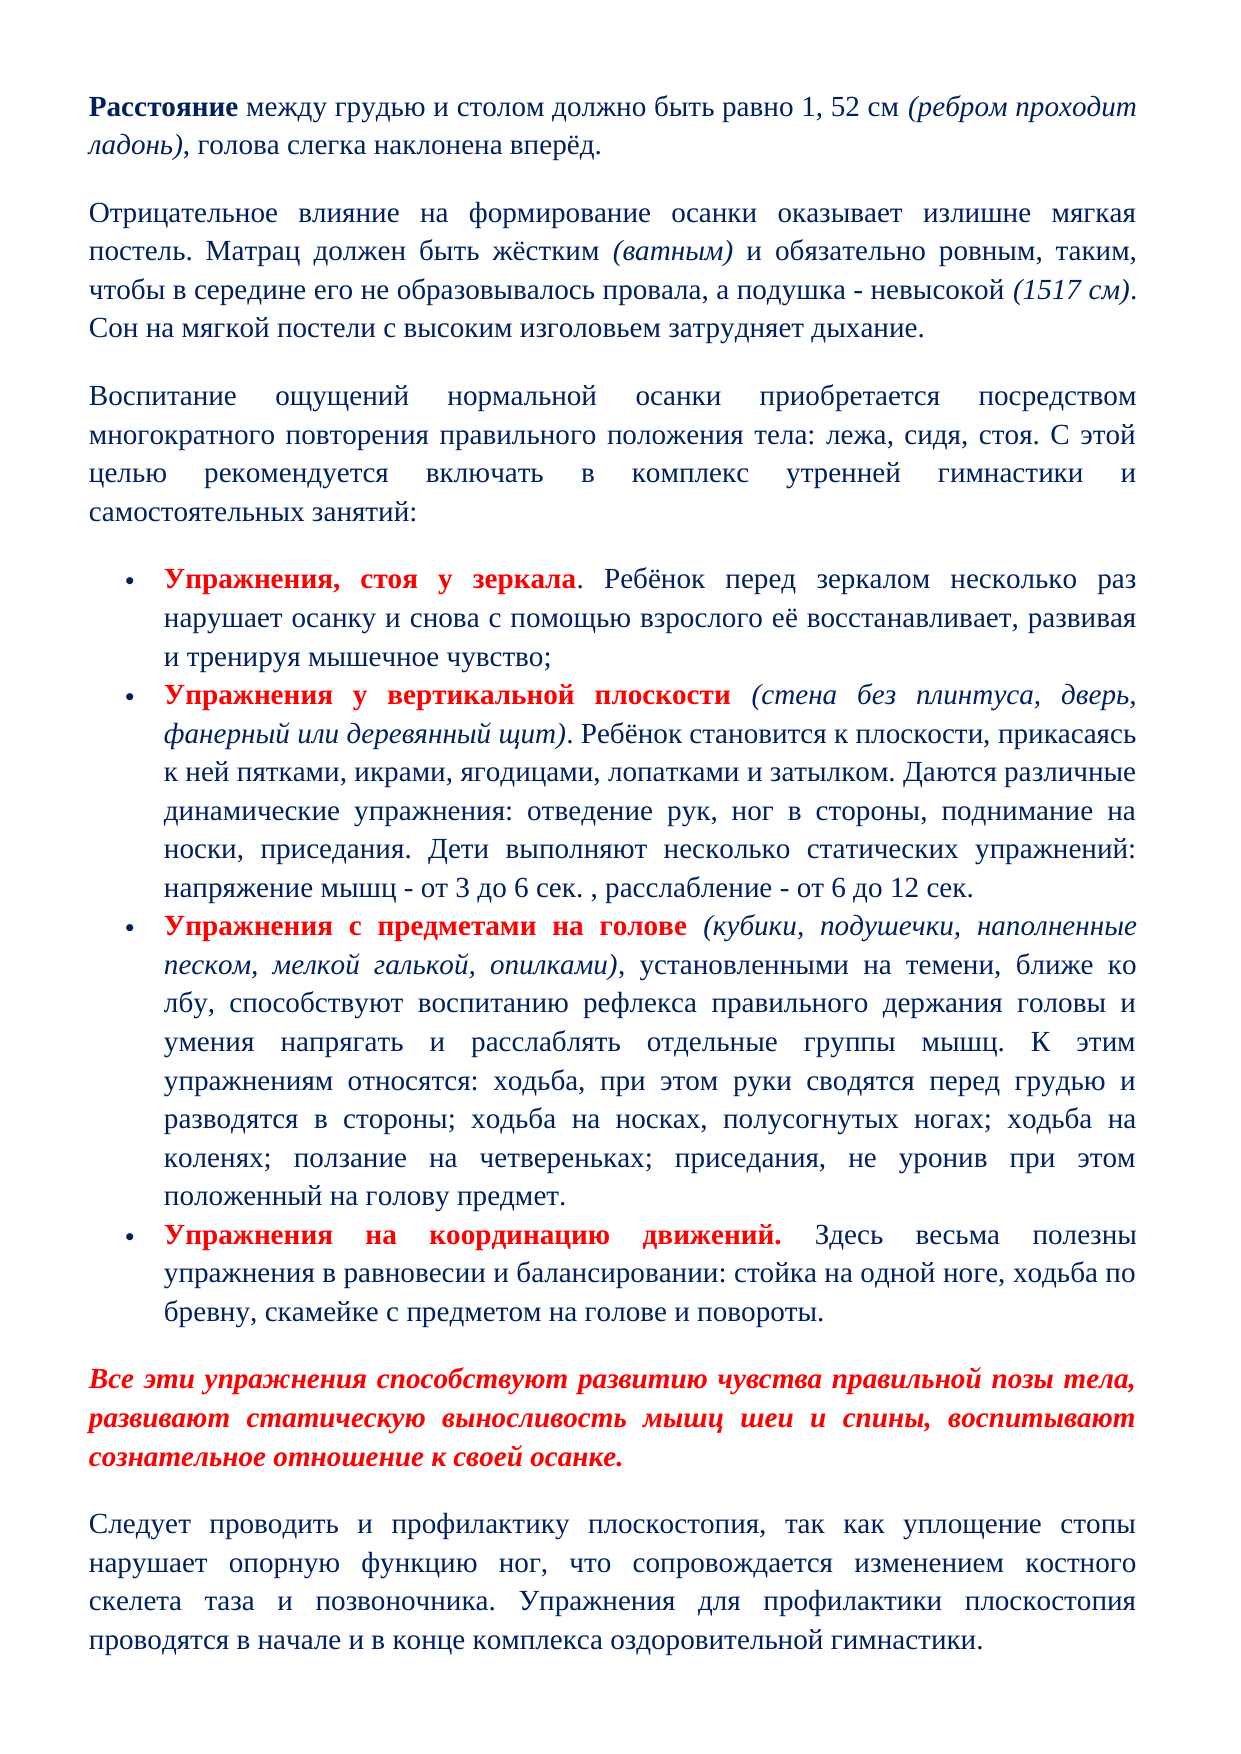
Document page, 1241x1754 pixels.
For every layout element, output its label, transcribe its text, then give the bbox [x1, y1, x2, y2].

list Упражнения, стоя у зеркала. Ребёнок перед зеркалом несколько раз нарушает осанку и снова с помощью взрослого её восстанавливает, развивая и тренируя мышечное чувство; [126, 562, 1137, 672]
text Следует проводить и профилактику плоскостопия, так как уплощение стопы нарушает опорную функцию ног, что сопровождается изменением костного скелета таза и позвоночника. Упражнения для профилактики плоскостопия проводятся в начале и в конце комплекса оздоровительной гимнастики. [89, 1506, 1137, 1656]
list Упражнения на координацию движений. Здесь весьма полезны упражнения в равновесии и балансировании: стойка на одной ноге, ходьба по бревну, скамейке с предметом на голове и повороты. [126, 1217, 1137, 1327]
text Отрицательное влияние на формирование осанки оказывает излишне мягкая постель. Матрац должен быть жёстким (ватным) и обязательно ровным, таким, чтобы в середине его не образовывалось провала, а подушка - невысокой (1517 см). Сон на мягкой постели с высоким изголовьем затрудняет дыхание. [89, 195, 1137, 344]
text Все эти упражнения способствуют развитию чувства правильной позы тела, развивают статическую выносливость мышц шеи и спины, воспитывают сознательное отношение к своей осанке. [89, 1362, 1137, 1472]
text Воспитание ощущений нормальной осанки приобретается посредством многократного повторения правильного положения тела: лежа, сидя, стоя. С этой целью рекомендуется включать в комплекс утренней гимнастики и самостоятельных занятий: [89, 378, 1137, 527]
list Упражнения с предметами на голове (кубики, подушечки, наполненные песком, мелкой галькой, опилками), установленными на темени, ближе ко лбу, способствуют воспитанию рефлекса правильного держания головы и умения напрягать и расслаблять отдельные группы мышц. К этим упражнениям относятся: ходьба, при этом руки сводятся перед грудью и разводятся в стороны; ходьба на носках, полусогнутых ногах; ходьба на коленях; ползание на четвереньках; приседания, не уронив при этом положенный на голову предмет. [126, 908, 1137, 1212]
list Упражнения у вертикальной плоскости (стена без плинтуса, дверь, фанерный или деревянный щит). Ребёнок становится к плоскости, прикасаясь к ней пятками, икрами, ягодицами, лопатками и затылком. Даются различные динамические упражнения: отведение рук, ног в стороны, поднимание на носки, приседания. Дети выполняют несколько статических упражнений: напряжение мышц - от 3 до 6 сек. , расслабление - от 6 до 12 сек. [126, 677, 1137, 903]
text Расстояние между грудью и столом должно быть равно 1, 52 см (ребром проходит ладонь), голова слегка наклонена вперёд. [89, 89, 1137, 161]
